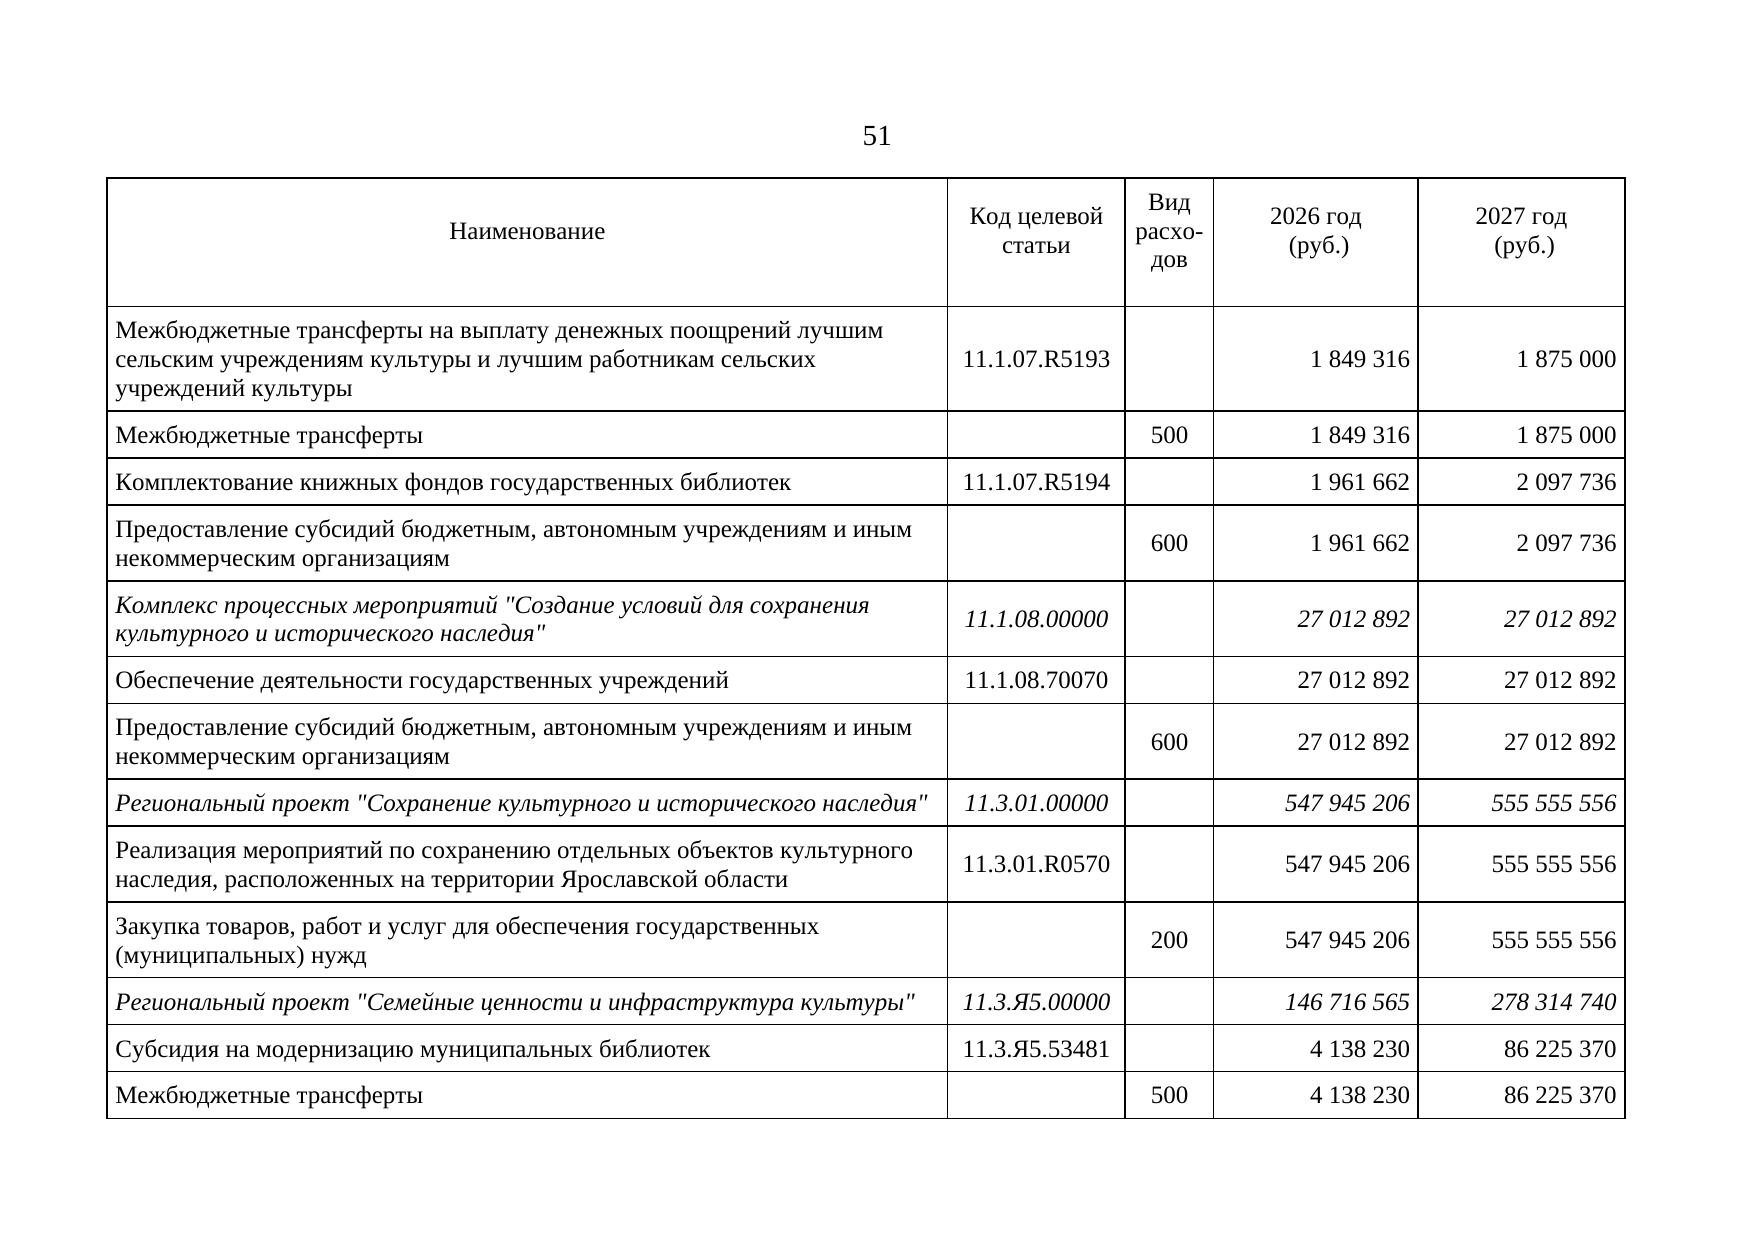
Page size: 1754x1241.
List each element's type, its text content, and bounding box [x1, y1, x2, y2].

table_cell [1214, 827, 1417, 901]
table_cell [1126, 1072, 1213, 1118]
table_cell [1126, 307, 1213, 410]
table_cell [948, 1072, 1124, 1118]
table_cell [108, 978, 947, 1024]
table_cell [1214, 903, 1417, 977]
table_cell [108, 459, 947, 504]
table_header 2026 год (руб.) [1214, 179, 1417, 306]
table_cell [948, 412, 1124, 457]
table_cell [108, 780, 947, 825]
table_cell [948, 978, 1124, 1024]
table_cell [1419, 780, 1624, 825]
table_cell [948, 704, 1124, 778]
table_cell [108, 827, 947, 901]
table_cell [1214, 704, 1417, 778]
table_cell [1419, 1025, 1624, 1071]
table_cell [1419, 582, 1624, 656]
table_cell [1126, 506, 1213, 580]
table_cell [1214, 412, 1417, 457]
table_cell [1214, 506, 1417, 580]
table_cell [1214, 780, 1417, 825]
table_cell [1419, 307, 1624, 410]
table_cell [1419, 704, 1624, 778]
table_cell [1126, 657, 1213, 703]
table_header 2027 год (руб.) [1419, 179, 1624, 306]
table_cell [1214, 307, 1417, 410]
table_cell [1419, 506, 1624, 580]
table_header Вид расхо-дов [1126, 179, 1213, 306]
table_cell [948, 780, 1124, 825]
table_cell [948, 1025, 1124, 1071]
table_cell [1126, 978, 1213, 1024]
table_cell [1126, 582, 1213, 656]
table_header Наименование [108, 179, 947, 306]
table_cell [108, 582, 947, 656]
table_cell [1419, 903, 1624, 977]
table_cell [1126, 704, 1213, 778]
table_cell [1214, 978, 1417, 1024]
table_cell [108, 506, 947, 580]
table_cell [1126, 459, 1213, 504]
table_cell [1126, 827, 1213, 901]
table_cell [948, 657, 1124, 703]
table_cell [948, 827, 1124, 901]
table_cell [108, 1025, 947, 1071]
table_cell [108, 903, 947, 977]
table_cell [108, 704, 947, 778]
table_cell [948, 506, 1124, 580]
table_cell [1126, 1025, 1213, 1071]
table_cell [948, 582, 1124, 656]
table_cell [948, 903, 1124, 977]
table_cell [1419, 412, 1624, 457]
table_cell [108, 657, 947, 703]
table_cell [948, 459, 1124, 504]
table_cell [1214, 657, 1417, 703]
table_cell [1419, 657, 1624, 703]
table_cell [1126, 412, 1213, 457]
table_header Код целевой статьи [948, 179, 1124, 306]
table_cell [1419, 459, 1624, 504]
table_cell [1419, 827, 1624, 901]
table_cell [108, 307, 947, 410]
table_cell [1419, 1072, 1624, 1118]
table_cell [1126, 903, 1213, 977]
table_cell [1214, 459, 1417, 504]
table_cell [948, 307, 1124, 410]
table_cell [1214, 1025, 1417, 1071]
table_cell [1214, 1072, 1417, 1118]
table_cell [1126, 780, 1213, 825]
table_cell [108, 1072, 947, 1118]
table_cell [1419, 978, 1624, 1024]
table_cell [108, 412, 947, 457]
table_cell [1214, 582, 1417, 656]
